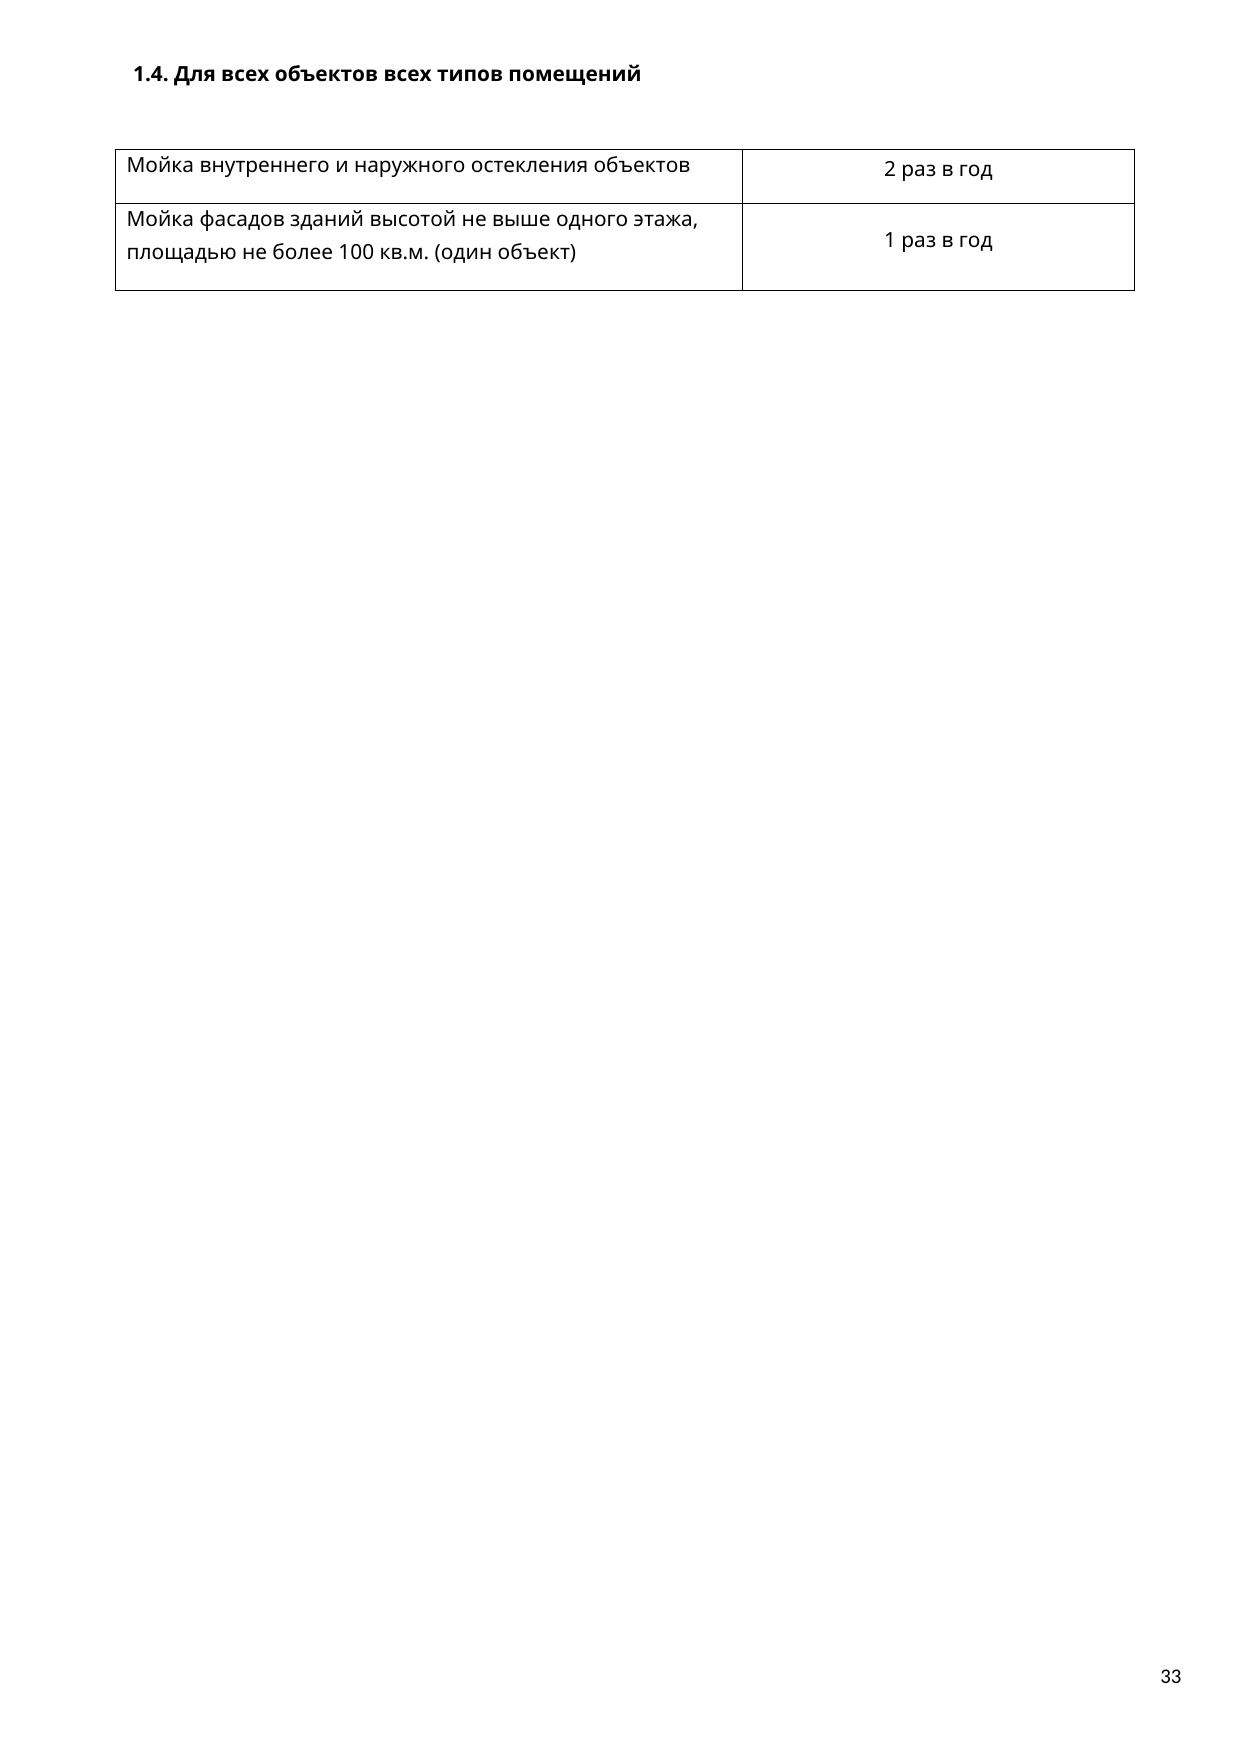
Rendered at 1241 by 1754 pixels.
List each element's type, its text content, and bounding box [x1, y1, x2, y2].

table_cell Мойка фасадов зданий высотой не выше одного этажа, площадью не более 100 кв.м. (один объект) [116, 204, 742, 290]
table_header Мойка внутреннего и наружного остекления объектов [116, 150, 742, 203]
text 1.4. Для всех объектов всех типов помещений [133, 59, 1181, 88]
table_header 2 раз в год [743, 150, 1134, 203]
table_cell 1 раз в год [743, 204, 1134, 290]
